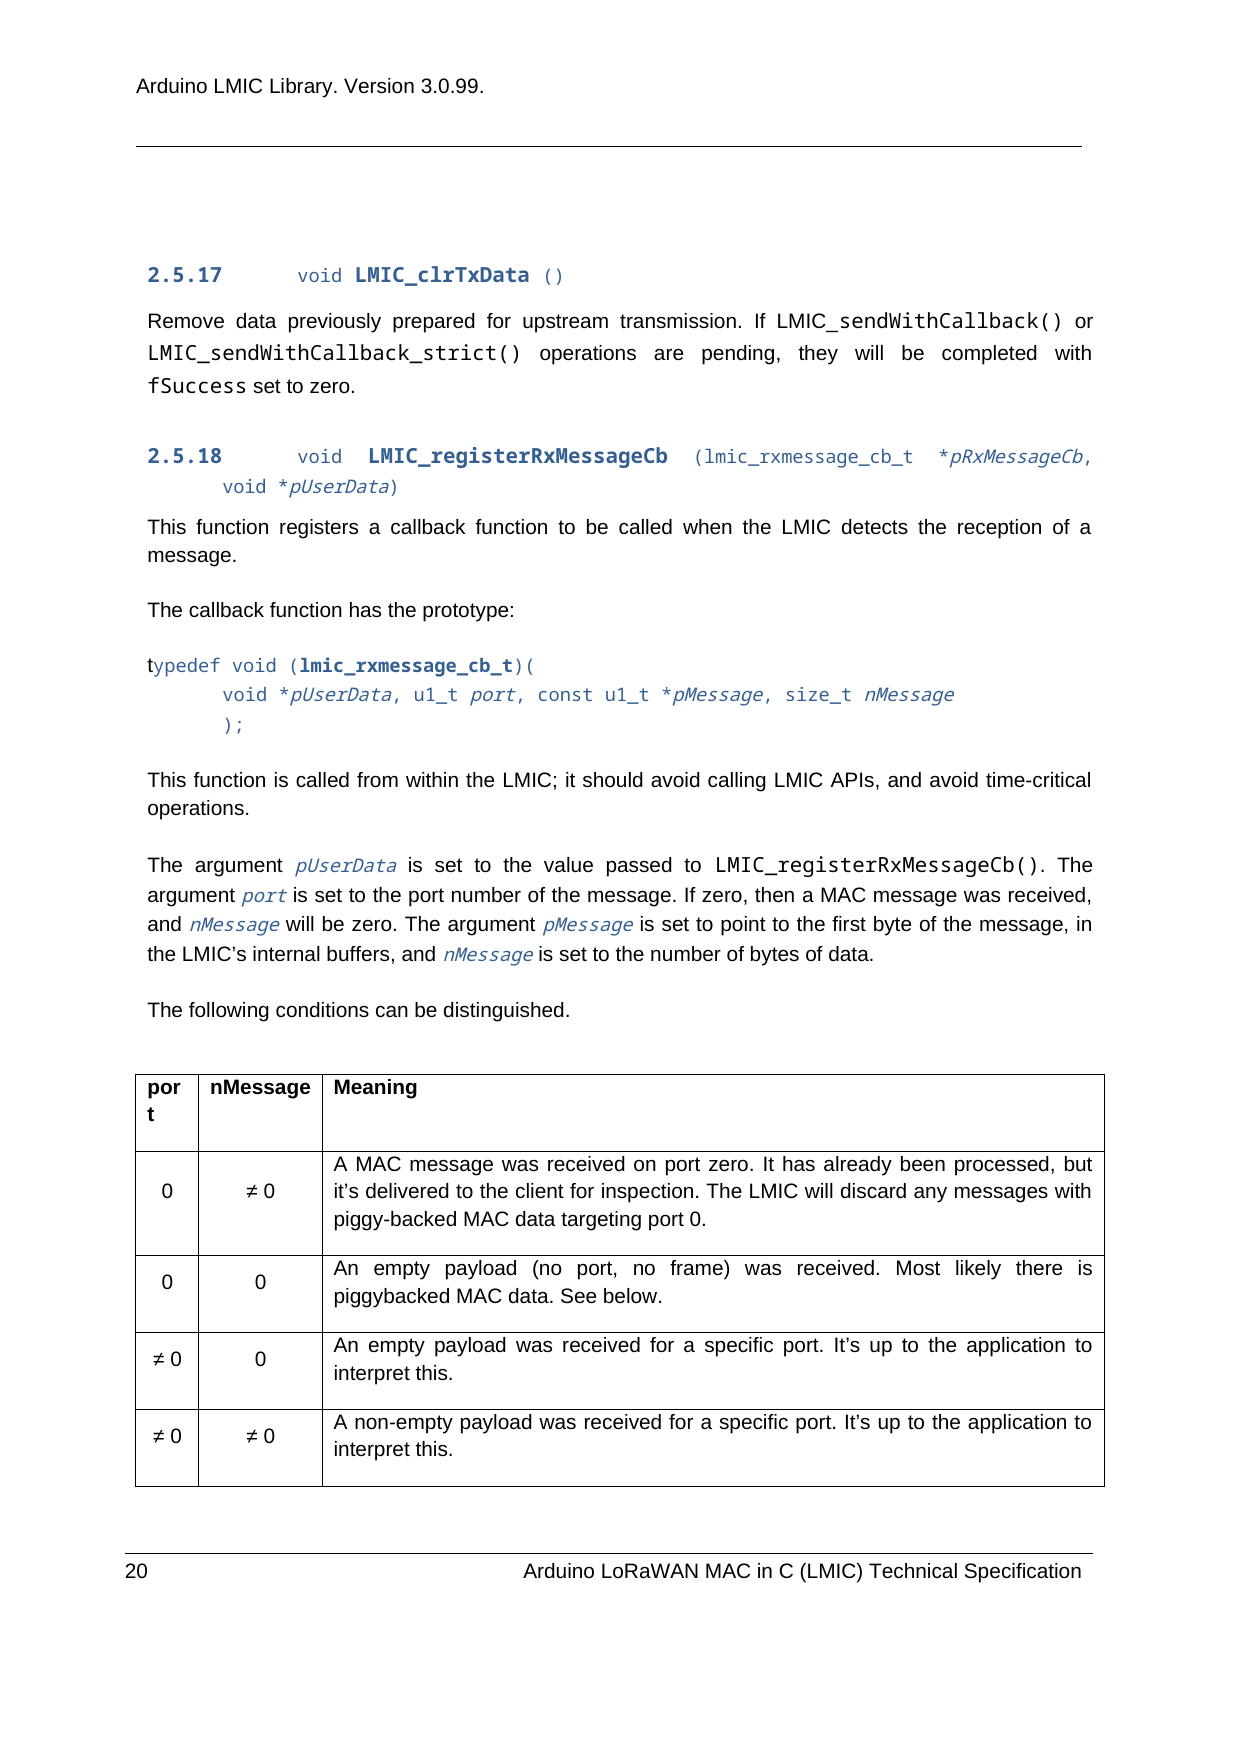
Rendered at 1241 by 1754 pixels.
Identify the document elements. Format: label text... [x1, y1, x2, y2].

text The following conditions can be distinguished. [147, 998, 1093, 1022]
table_header port [136, 1075, 198, 1151]
table_cell 0 [199, 1256, 322, 1332]
text The callback function has the prototype: [147, 597, 1093, 621]
table_cell 0 [199, 1333, 322, 1409]
table_cell A MAC message was received on port zero. It has already been processed, but it’s delivered to the client for inspection. The LMIC will discard any messages with piggy-backed MAC data targeting port 0. [323, 1152, 1104, 1255]
text Remove data previously prepared for upstream transmission. If LMIC_sendWithCallback() or LMIC_sendWithCallback_strict() operations are pending, they will be completed with fSuccess set to zero. [147, 306, 1093, 399]
table_cell ≠ 0 [136, 1410, 198, 1486]
text The argument pUserData is set to the value passed to LMIC_registerRxMessageCb(). The argument port is set to the port number of the message. If zero, then a MAC message was received, and nMessage will be zero. The argument pMessage is set to point to the first byte of the message, in the LMIC’s internal buffers, and nMessage is set to the number of bytes of data. [147, 850, 1093, 967]
text This function is called from within the LMIC; it should avoid calling LMIC APIs, and avoid time-critical operations. [147, 768, 1093, 819]
table_cell ≠ 0 [136, 1333, 198, 1409]
text ); [147, 711, 1093, 737]
subtitle void LMIC_registerRxMessageCb (lmic_rxmessage_cb_t *pRxMessageCb, void *pUserData) [147, 441, 1093, 499]
table_header Meaning [323, 1075, 1104, 1151]
table_header nMessage [199, 1075, 322, 1151]
text void *pUserData, u1_t port, const u1_t *pMessage, size_t nMessage [147, 682, 1093, 707]
table_cell ≠ 0 [199, 1152, 322, 1255]
table_cell 0 [136, 1256, 198, 1332]
subtitle void LMIC_clrTxData () [147, 261, 1093, 289]
text typedef void (lmic_rxmessage_cb_t)( [147, 652, 1093, 678]
table_cell An empty payload was received for a specific port. It’s up to the application to interpret this. [323, 1333, 1104, 1409]
text This function registers a callback function to be called when the LMIC detects the reception of a message. [147, 515, 1093, 566]
table_cell 0 [136, 1152, 198, 1255]
table_cell An empty payload (no port, no frame) was received. Most likely there is piggybacked MAC data. See below. [323, 1256, 1104, 1332]
table_cell ≠ 0 [199, 1410, 322, 1486]
table_cell A non-empty payload was received for a specific port. It’s up to the application to interpret this. [323, 1410, 1104, 1486]
